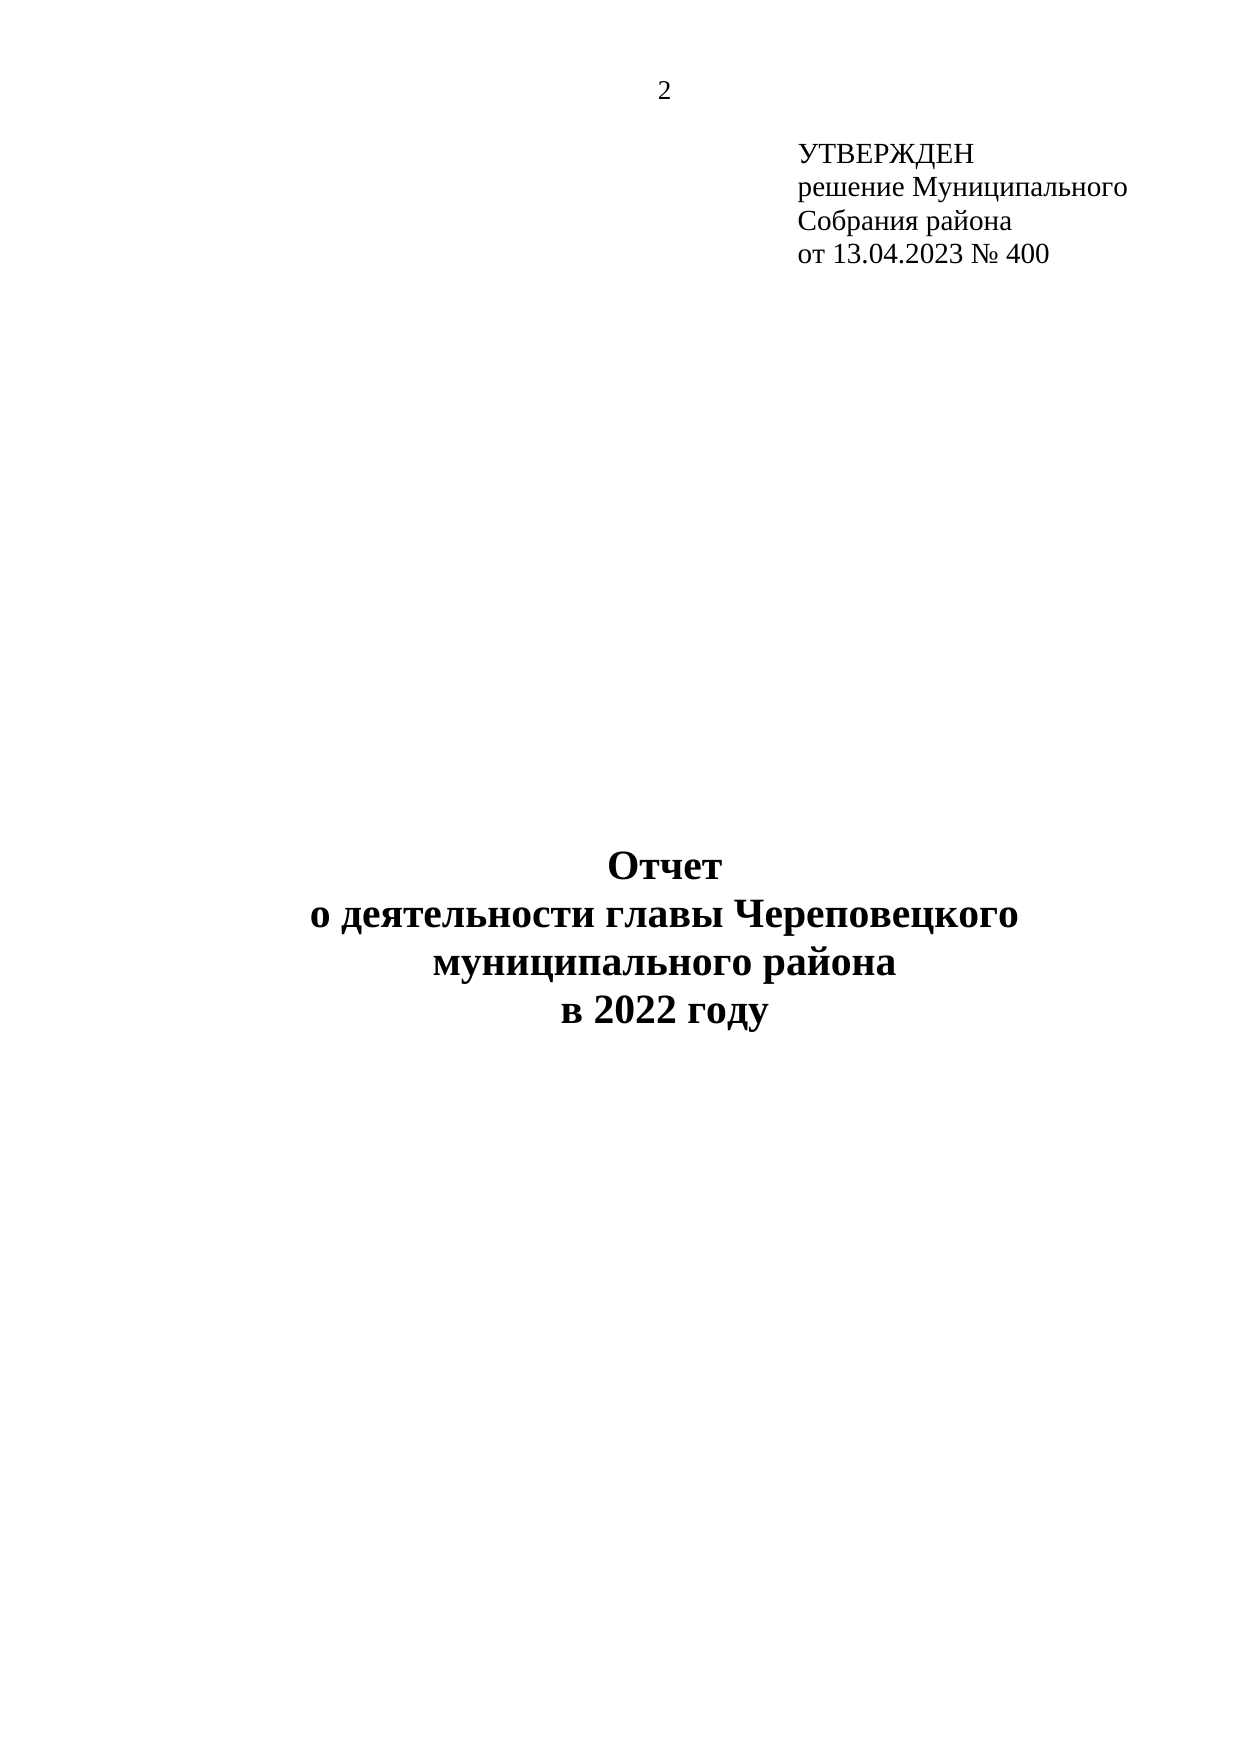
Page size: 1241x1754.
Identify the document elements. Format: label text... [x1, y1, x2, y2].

text в 2022 году [177, 984, 1152, 1032]
text УТВЕРЖДЕН [797, 136, 1152, 169]
text от 13.04.2023 № 400 [797, 237, 1152, 270]
text Отчет [177, 840, 1152, 888]
text о деятельности главы Череповецкого муниципального района [177, 888, 1152, 984]
text решение Муниципального Собрания района [797, 169, 1152, 237]
